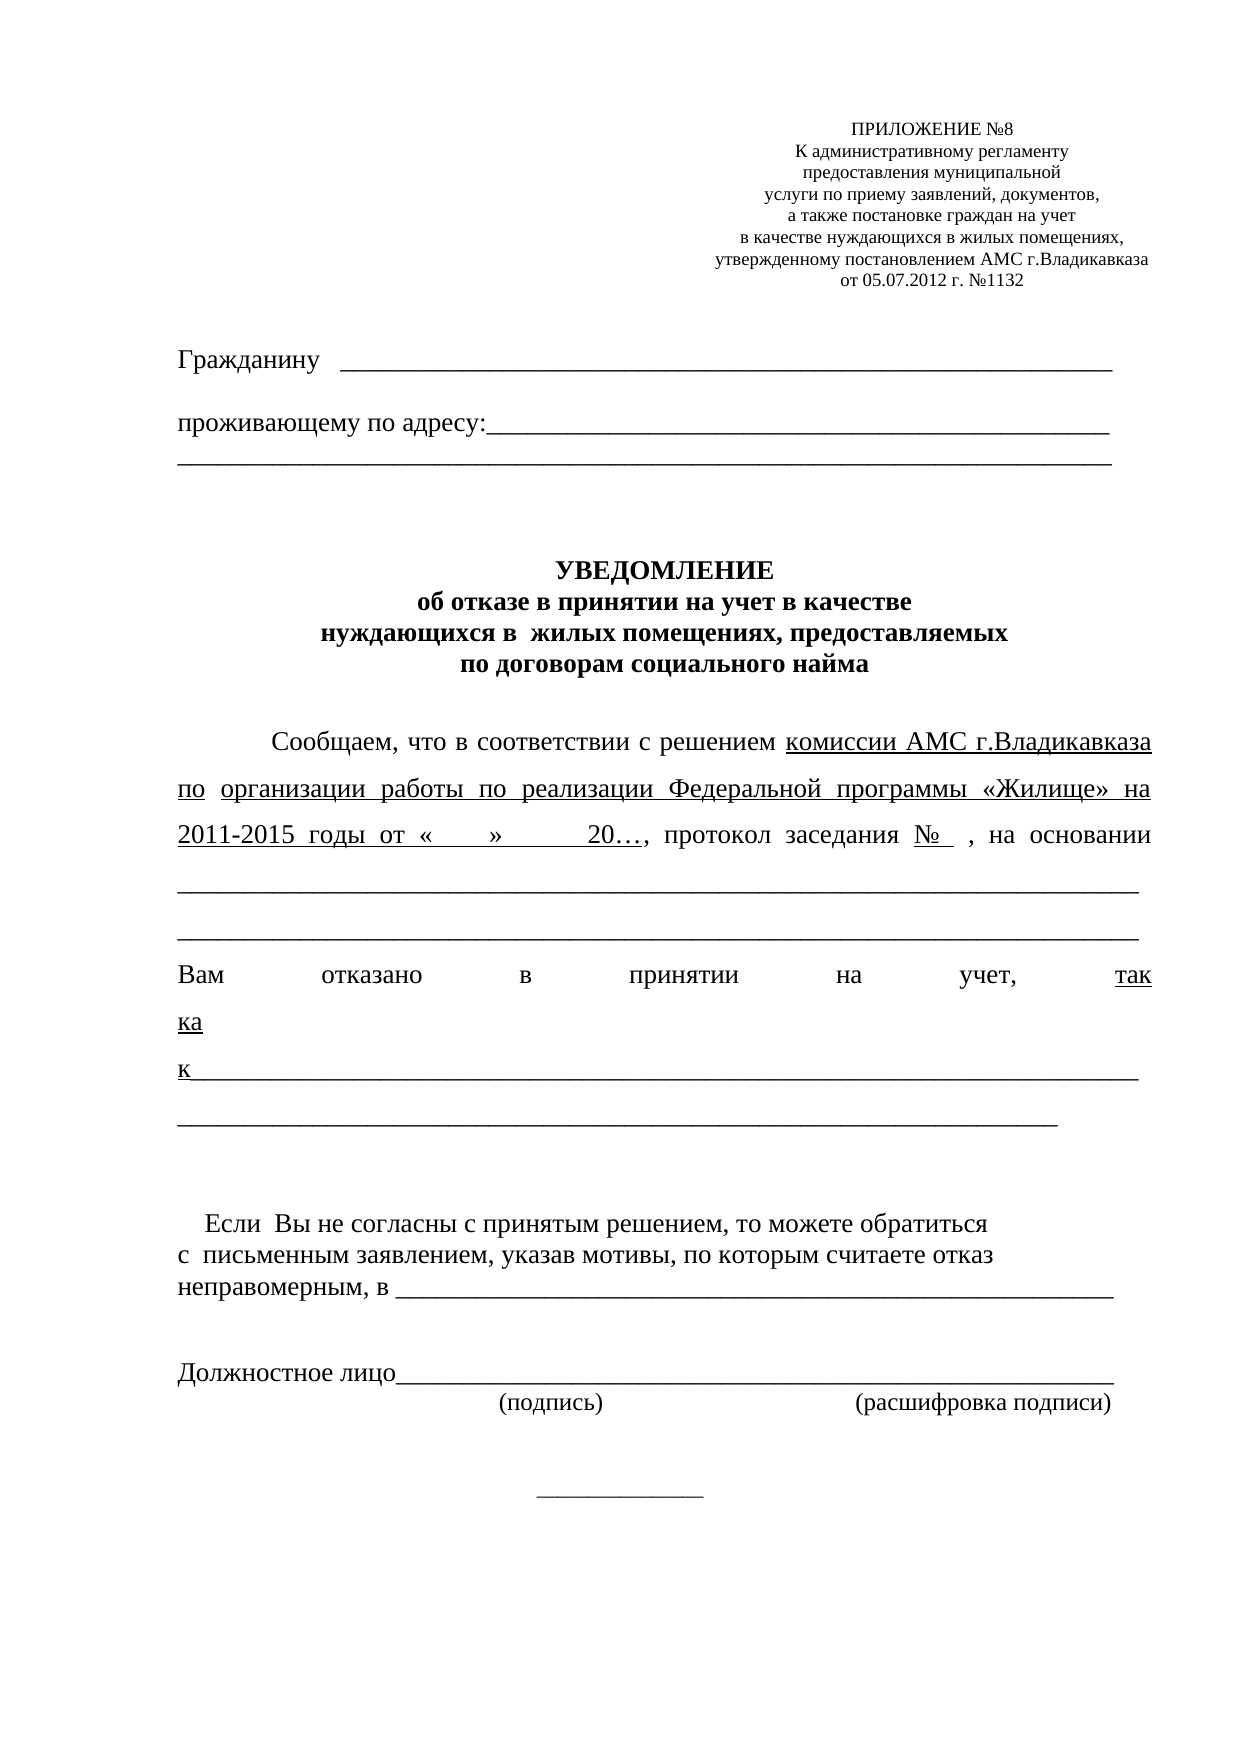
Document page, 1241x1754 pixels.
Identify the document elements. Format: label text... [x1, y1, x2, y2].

text нуждающихся в жилых помещениях, предоставляемых [177, 616, 1152, 647]
text К административному регламенту [712, 140, 1152, 161]
text Гражданину _________________________________________________________ [177, 343, 1152, 374]
text от 05.07.2012 г. №1132 [712, 269, 1152, 291]
text ПРИЛОЖЕНИЕ №8 [712, 118, 1152, 140]
text с письменным заявлением, указав мотивы, по которым считаете отказ [177, 1238, 1152, 1270]
text Если Вы не согласны с принятым решением, то можете обратиться [177, 1207, 1152, 1238]
text УВЕДОМЛЕНИЕ [177, 554, 1152, 585]
text неправомерным, в _____________________________________________________ [177, 1270, 1152, 1301]
text в качестве нуждающихся в жилых помещениях, [712, 226, 1152, 247]
text Должностное лицо_____________________________________________________ [177, 1356, 1152, 1387]
text (подпись) (расшифровка подписи) [325, 1387, 1152, 1416]
text ________________ [177, 1475, 1152, 1499]
text Сообщаем, что в соответствии с решением комиссии АМС г.Владикавказа по организации работы по реализации Федеральной программы «Жилище» на 2011-2015 годы от « » 20…, протокол заседания № , на основании ______________________________________________________________________________________________________________________________________________Вам отказано в принятии на учет, так как_______________________________________________________________________________________________________________________________________ [177, 725, 1152, 1129]
text проживающему по адресу:______________________________________________ [177, 406, 1152, 437]
text по договорам социального найма [177, 647, 1152, 678]
text об отказе в принятии на учет в качестве [177, 585, 1152, 616]
text услуги по приему заявлений, документов, [712, 183, 1152, 204]
text предоставления муниципальной [712, 161, 1152, 183]
text _____________________________________________________________________ [177, 437, 1152, 468]
text а также постановке граждан на учет [712, 204, 1152, 226]
text утвержденному постановлением АМС г.Владикавказа [712, 247, 1152, 269]
